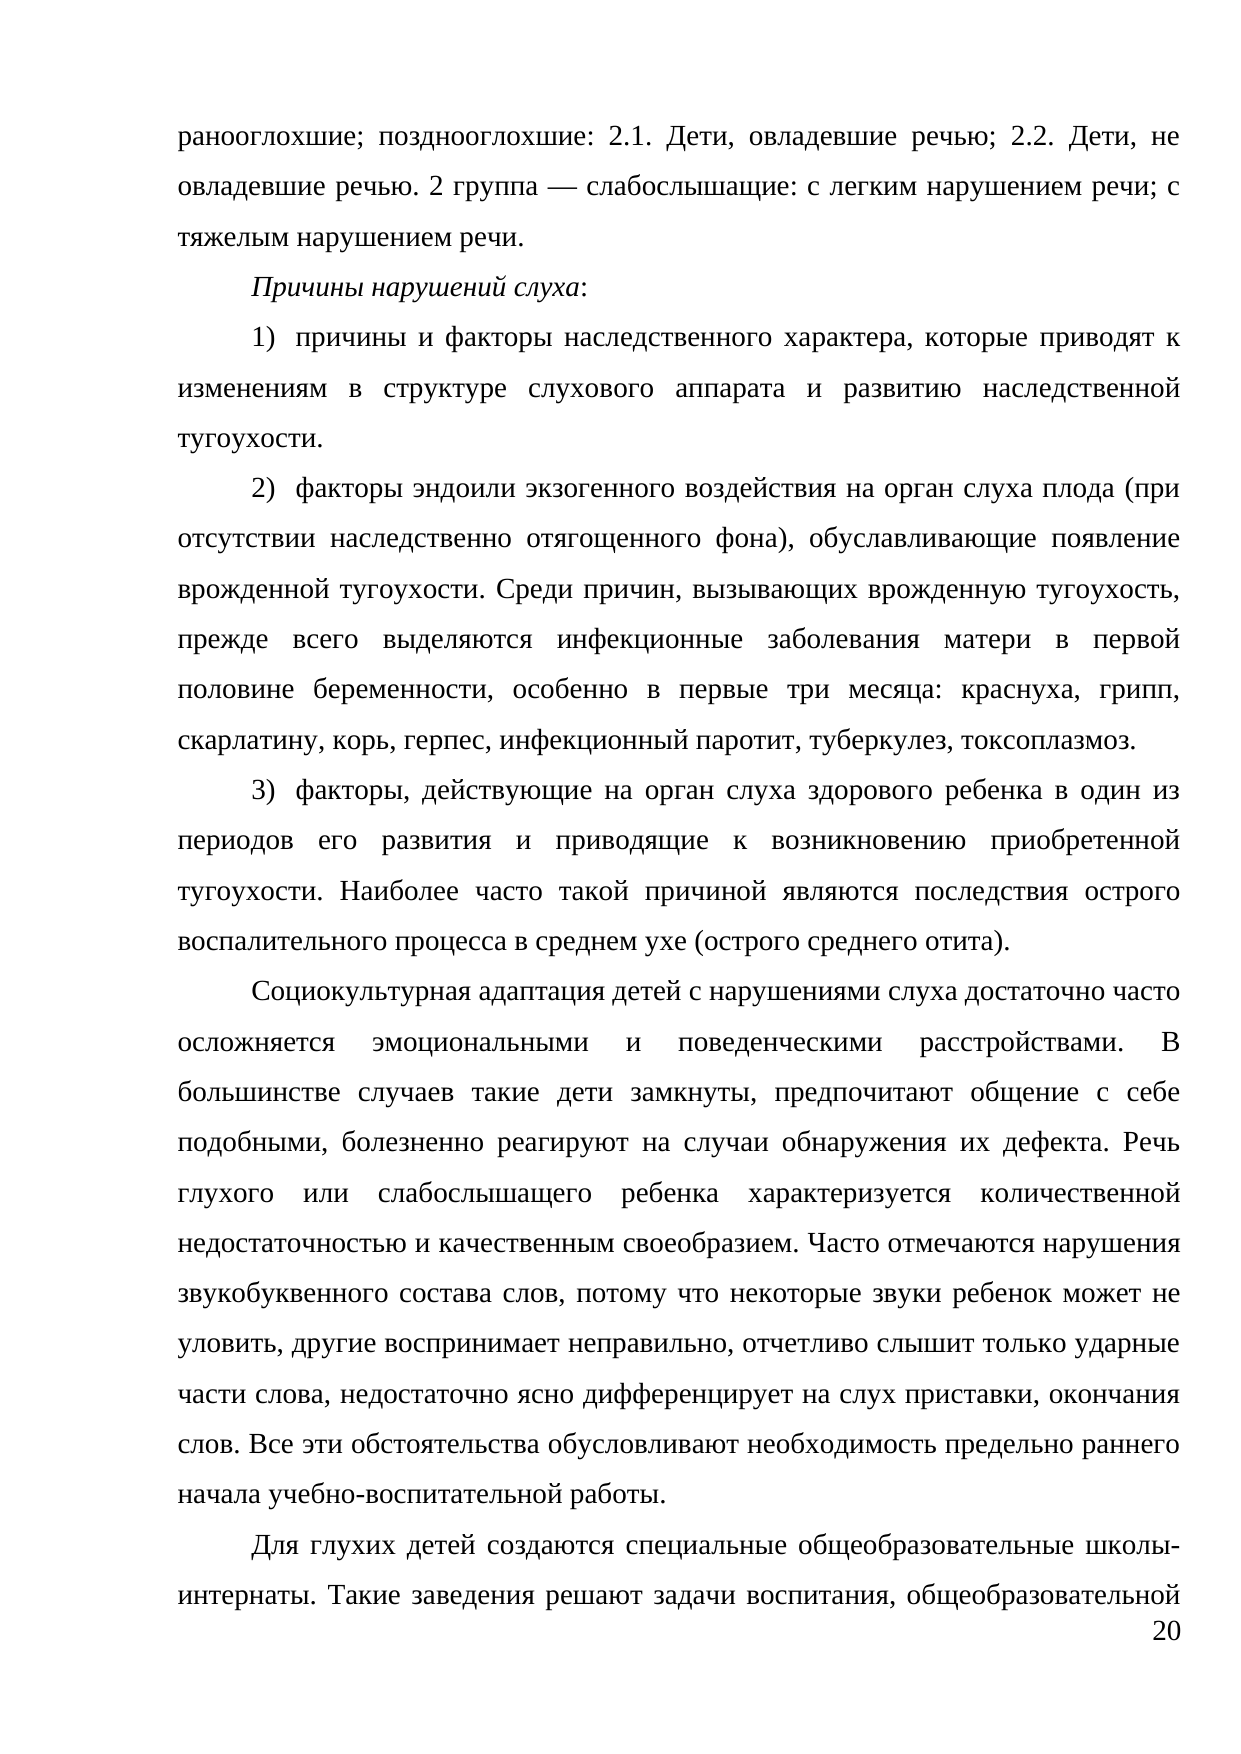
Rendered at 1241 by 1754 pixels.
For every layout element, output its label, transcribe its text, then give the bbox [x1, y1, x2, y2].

list факторы эндоили экзогенного воздействия на орган слуха плода (при отсутствии наследственно отягощенного фона), обуславливающие появление врожденной тугоухости. Среди причин, вызывающих врожденную тугоухость, прежде всего выделяются инфекционные заболевания матери в первой половине беременности, особенно в первые три месяца: краснуха, грипп, скарлатину, корь, герпес, инфекционный паротит, туберкулез, токсоплазмоз. [177, 470, 1181, 755]
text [177, 1527, 1181, 1611]
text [177, 118, 1181, 252]
text Социокультурная адаптация детей с нарушениями слуха достаточно часто осложняется эмоциональными и поведенческими расстройствами. В большинстве случаев такие дети замкнуты, предпочитают общение с себе подобными, болезненно реагируют на случаи обнаружения их дефекта. Речь глухого или слабослышащего ребенка характеризуется количественной недостаточностью и качественным своеобразием. Часто отмечаются нарушения звукобуквенного состава слов, потому что некоторые звуки ребенок может не уловить, другие воспринимает неправильно, отчетливо слышит только ударные части слова, недостаточно ясно дифференцирует на слух приставки, окончания слов. Все эти обстоятельства обусловливают необходимость предельно раннего начала учебно-воспитательной работы. [177, 973, 1181, 1510]
list причины и факторы наследственного характера, которые приводят к изменениям в структуре слухового аппарата и развитию наследственной тугоухости. [177, 319, 1181, 453]
text Причины нарушений слуха: [177, 269, 1181, 303]
list факторы, действующие на орган слуха здорового ребенка в один из периодов его развития и приводящие к возникновению приобретенной тугоухости. Наиболее часто такой причиной являются последствия острого воспалительного процесса в среднем ухе (острого среднего отита). [177, 772, 1181, 957]
